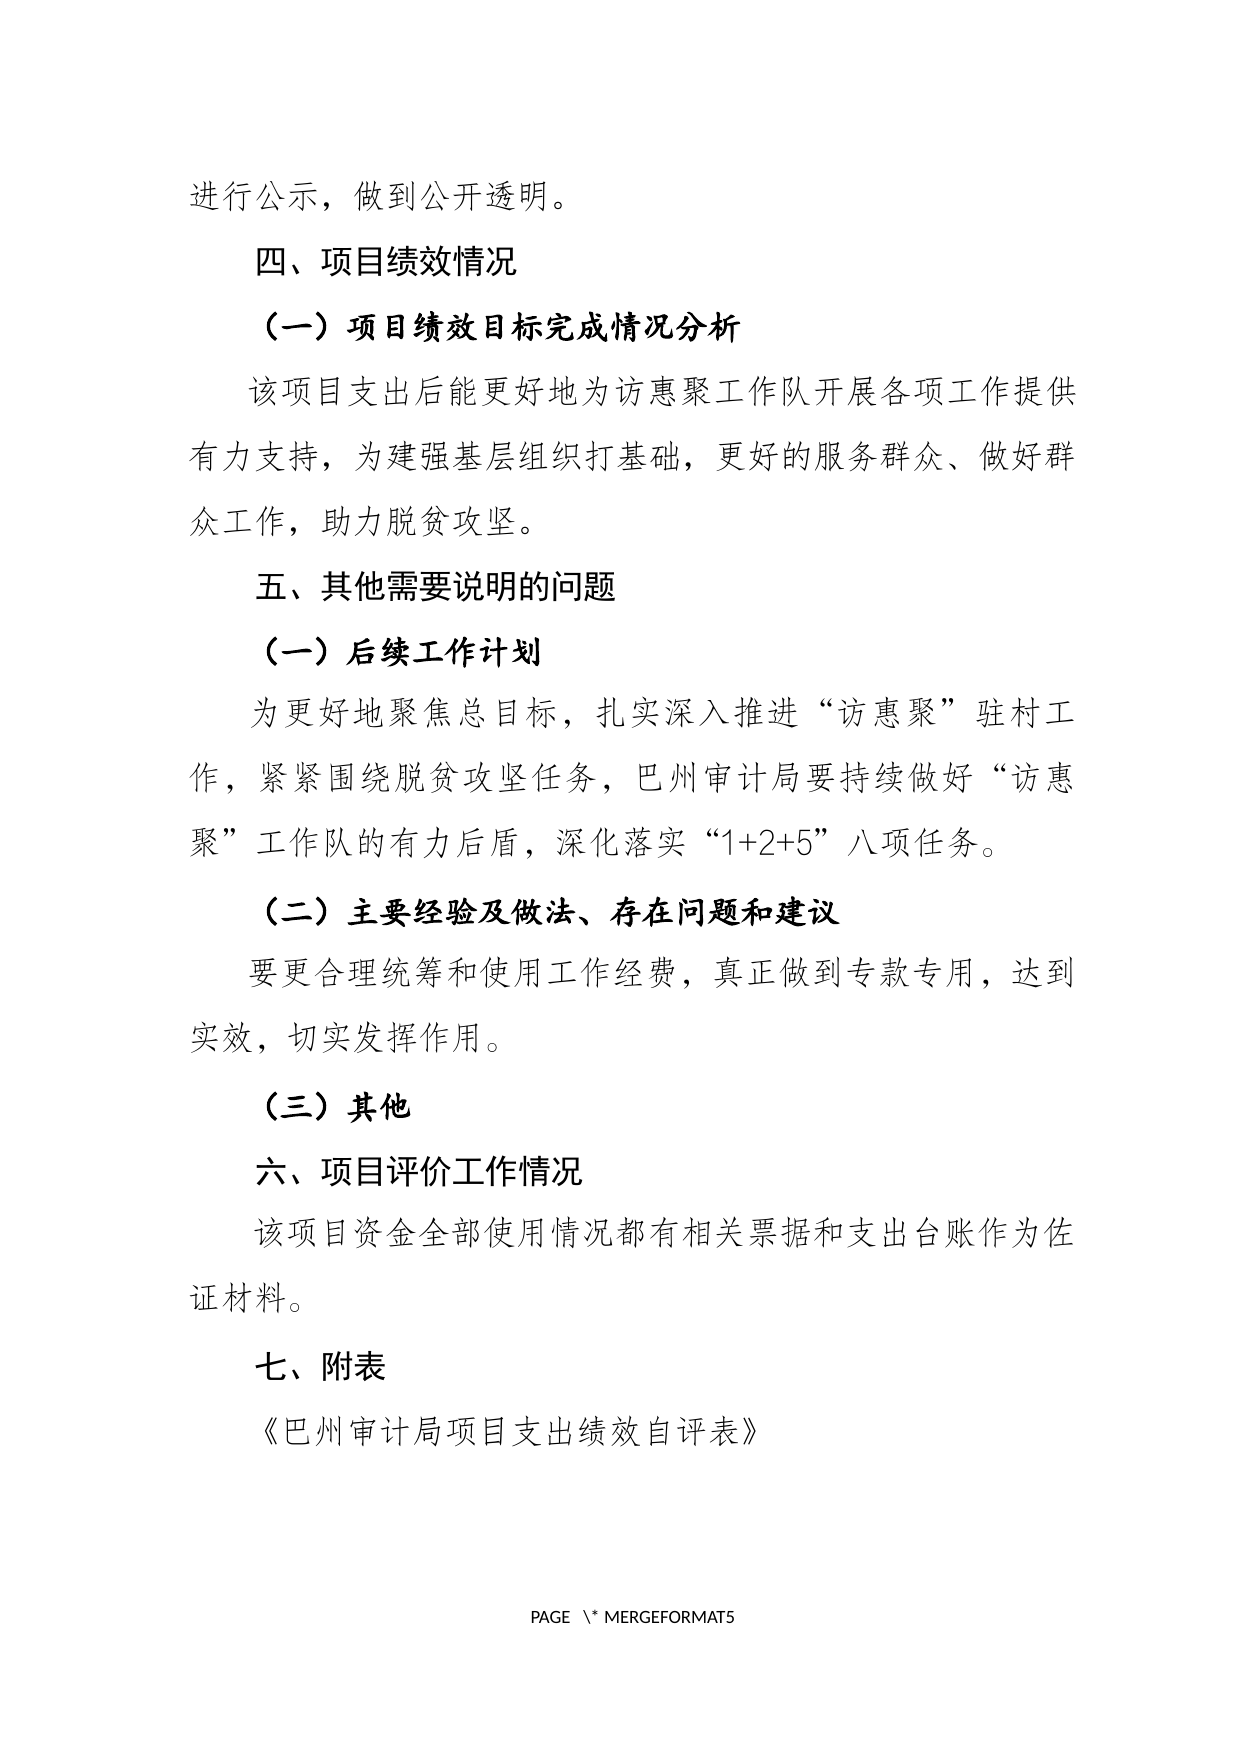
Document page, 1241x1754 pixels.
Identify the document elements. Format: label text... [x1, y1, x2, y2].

text 七、附表 [187, 1332, 1078, 1397]
text 四、项目绩效情况 [187, 227, 1078, 292]
text 该项目资金全部使用情况都有相关票据和支出台账作为佐证材料。 [187, 1202, 1078, 1332]
text 该项目支出后能更好地为访惠聚工作队开展各项工作提供有力支持，为建强基层组织打基础，更好的服务群众、做好群众工作，助力脱贫攻坚。 [187, 357, 1078, 552]
text （二）主要经验及做法、存在问题和建议 [187, 877, 1078, 942]
text 六、项目评价工作情况 [187, 1137, 1078, 1202]
text 五、其他需要说明的问题 [187, 552, 1078, 617]
text （三）其他 [187, 1072, 1078, 1137]
text （一）项目绩效目标完成情况分析 [187, 292, 1078, 357]
text 《巴州审计局项目支出绩效自评表》 [187, 1397, 1078, 1462]
text 为更好地聚焦总目标，扎实深入推进“访惠聚”驻村工作，紧紧围绕脱贫攻坚任务，巴州审计局要持续做好“访惠聚”工作队的有力后盾，深化落实“1+2+5”八项任务。 [187, 682, 1078, 877]
text （一）后续工作计划 [187, 617, 1078, 682]
text 要更合理统筹和使用工作经费，真正做到专款专用，达到实效，切实发挥作用。 [187, 942, 1078, 1072]
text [187, 162, 1078, 227]
